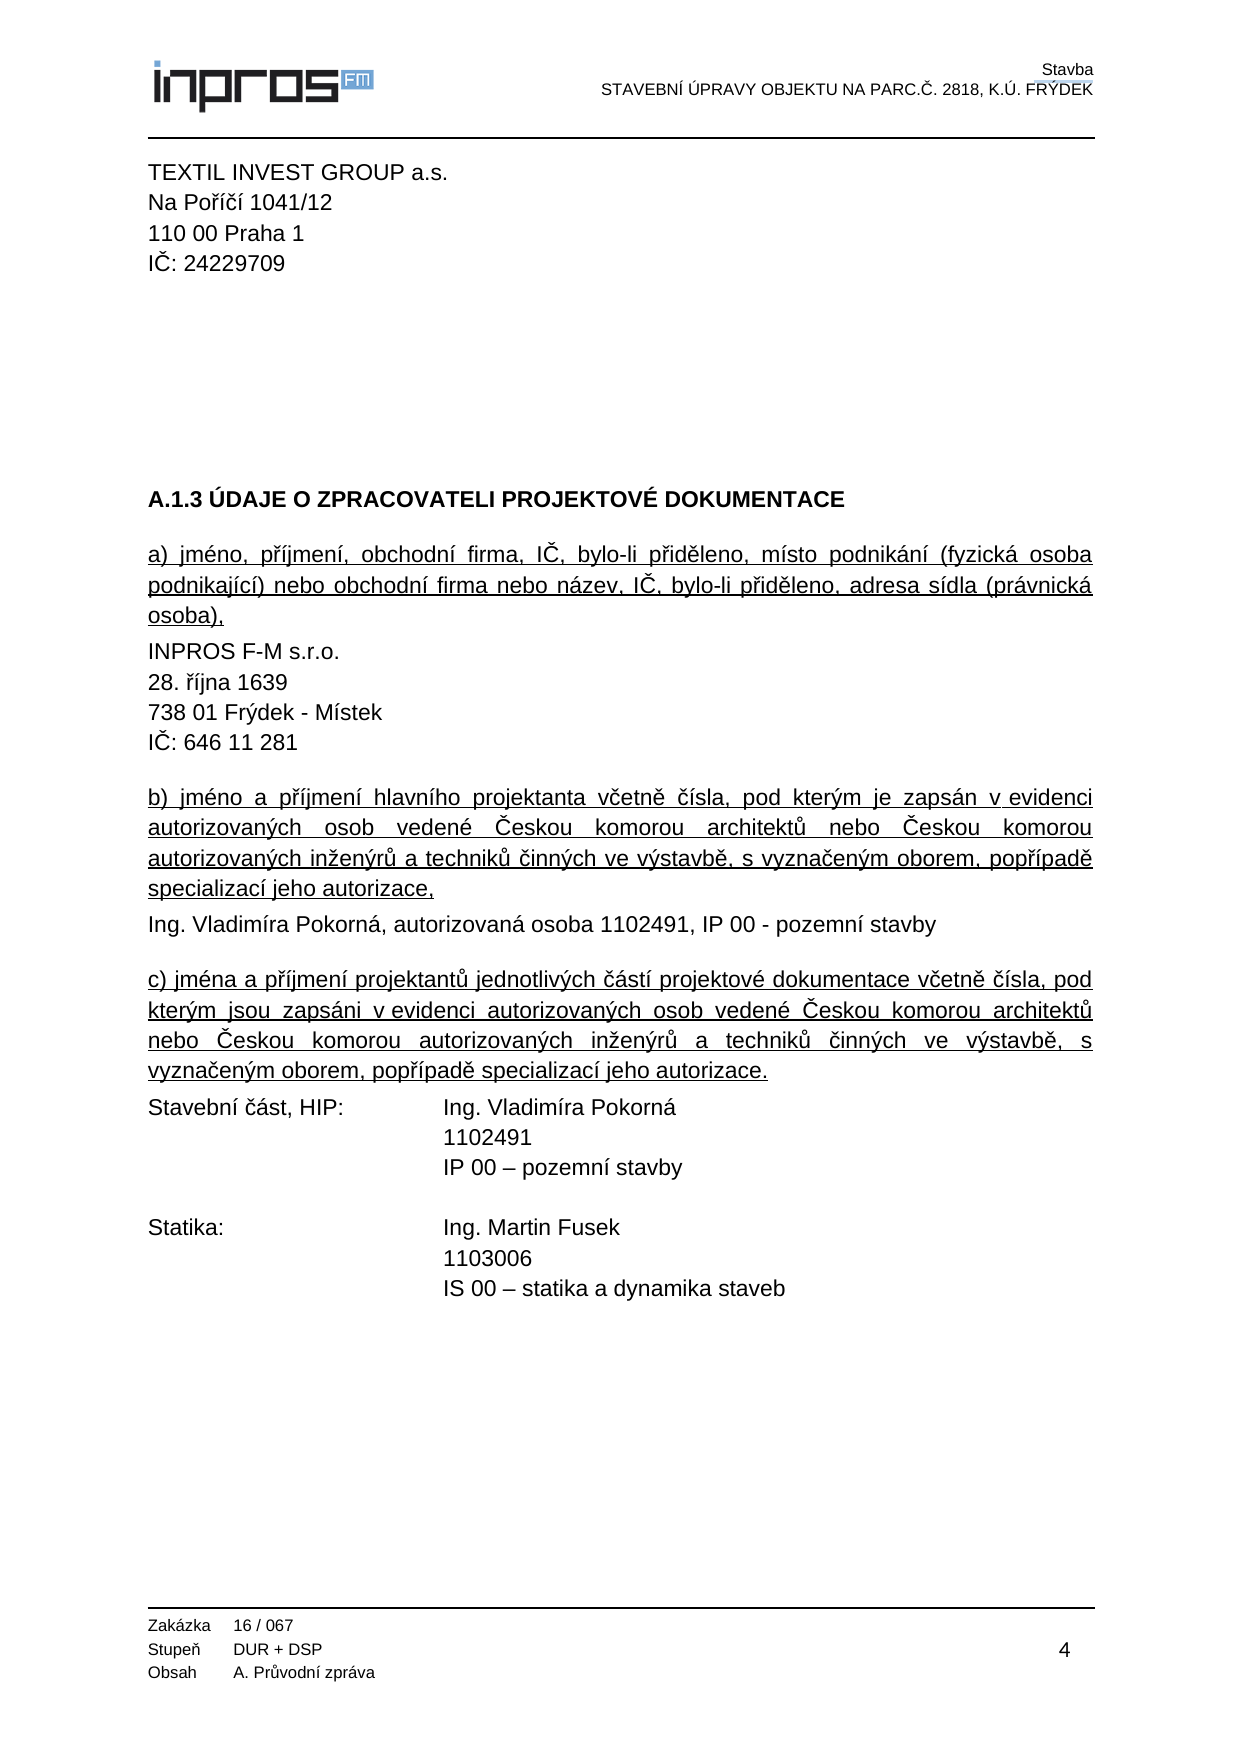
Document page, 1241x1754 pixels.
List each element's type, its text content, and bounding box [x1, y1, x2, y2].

text IČ: 24229709 [148, 250, 1093, 276]
subtitle a) jméno, příjmení, obchodní firma, IČ, bylo-li přiděleno, místo podnikání (fyzická osoba podnikající) nebo obchodní firma nebo název, IČ, bylo-li přiděleno, adresa sídla (právnická osoba), [148, 541, 1093, 564]
text INPROS F-M s.r.o. [148, 638, 1093, 664]
subtitle b) jméno a příjmení hlavního projektanta včetně čísla, pod kterým je zapsán v evidenci autorizovaných osob vedené Českou komorou architektů nebo Českou komorou autorizovaných inženýrů a techniků činných ve výstavbě, s vyznačeným oborem, popřípadě specializací jeho autorizace, [148, 838, 1093, 867]
text 110 00 Praha 1 [148, 219, 1093, 246]
text IČ: 646 11 281 [148, 729, 1093, 755]
subtitle a) jméno, příjmení, obchodní firma, IČ, bylo-li přiděleno, místo podnikání (fyzická osoba podnikající) nebo obchodní firma nebo název, IČ, bylo-li přiděleno, adresa sídla (právnická osoba), [148, 565, 1093, 594]
subtitle b) jméno a příjmení hlavního projektanta včetně čísla, pod kterým je zapsán v evidenci autorizovaných osob vedené Českou komorou architektů nebo Českou komorou autorizovaných inženýrů a techniků činných ve výstavbě, s vyznačeným oborem, popřípadě specializací jeho autorizace, [148, 784, 1093, 837]
subtitle c) jména a příjmení projektantů jednotlivých částí projektové dokumentace včetně čísla, pod kterým jsou zapsáni v evidenci autorizovaných osob vedené Českou komorou architektů nebo Českou komorou autorizovaných inženýrů a techniků činných ve výstavbě, s vyznačeným oborem, popřípadě specializací jeho autorizace. [148, 1021, 1093, 1050]
subtitle c) jména a příjmení projektantů jednotlivých částí projektové dokumentace včetně čísla, pod kterým jsou zapsáni v evidenci autorizovaných osob vedené Českou komorou architektů nebo Českou komorou autorizovaných inženýrů a techniků činných ve výstavbě, s vyznačeným oborem, popřípadě specializací jeho autorizace. [148, 966, 1093, 989]
text 1102491 [148, 1124, 1093, 1150]
text Stavební část, HIP: Ing. Vladimíra Pokorná [148, 1093, 1093, 1120]
subtitle c) jména a příjmení projektantů jednotlivých částí projektové dokumentace včetně čísla, pod kterým jsou zapsáni v evidenci autorizovaných osob vedené Českou komorou architektů nebo Českou komorou autorizovaných inženýrů a techniků činných ve výstavbě, s vyznačeným oborem, popřípadě specializací jeho autorizace. [148, 990, 1093, 1019]
text IS 00 – statika a dynamika staveb [148, 1275, 1093, 1301]
text IP 00 – pozemní stavby [148, 1154, 1093, 1180]
text 1103006 [148, 1244, 1093, 1271]
subtitle b) jméno a příjmení hlavního projektanta včetně čísla, pod kterým je zapsán v evidenci autorizovaných osob vedené Českou komorou architektů nebo Českou komorou autorizovaných inženýrů a techniků činných ve výstavbě, s vyznačeným oborem, popřípadě specializací jeho autorizace, [148, 869, 1093, 901]
subtitle A.1.3 Údaje o zpracovateli projektové dokumentace [148, 486, 1093, 512]
text TEXTIL INVEST GROUP a.s. [148, 159, 1093, 185]
text Statika: Ing. Martin Fusek [148, 1214, 1093, 1241]
picture [143, 58, 383, 114]
text 738 01 Frýdek - Místek [148, 699, 1093, 725]
text Na Poříčí 1041/12 [148, 189, 1093, 216]
text 28. října 1639 [148, 668, 1093, 695]
subtitle c) jména a příjmení projektantů jednotlivých částí projektové dokumentace včetně čísla, pod kterým jsou zapsáni v evidenci autorizovaných osob vedené Českou komorou architektů nebo Českou komorou autorizovaných inženýrů a techniků činných ve výstavbě, s vyznačeným oborem, popřípadě specializací jeho autorizace. [148, 1051, 1093, 1083]
subtitle a) jméno, příjmení, obchodní firma, IČ, bylo-li přiděleno, místo podnikání (fyzická osoba podnikající) nebo obchodní firma nebo název, IČ, bylo-li přiděleno, adresa sídla (právnická osoba), [148, 596, 1093, 628]
